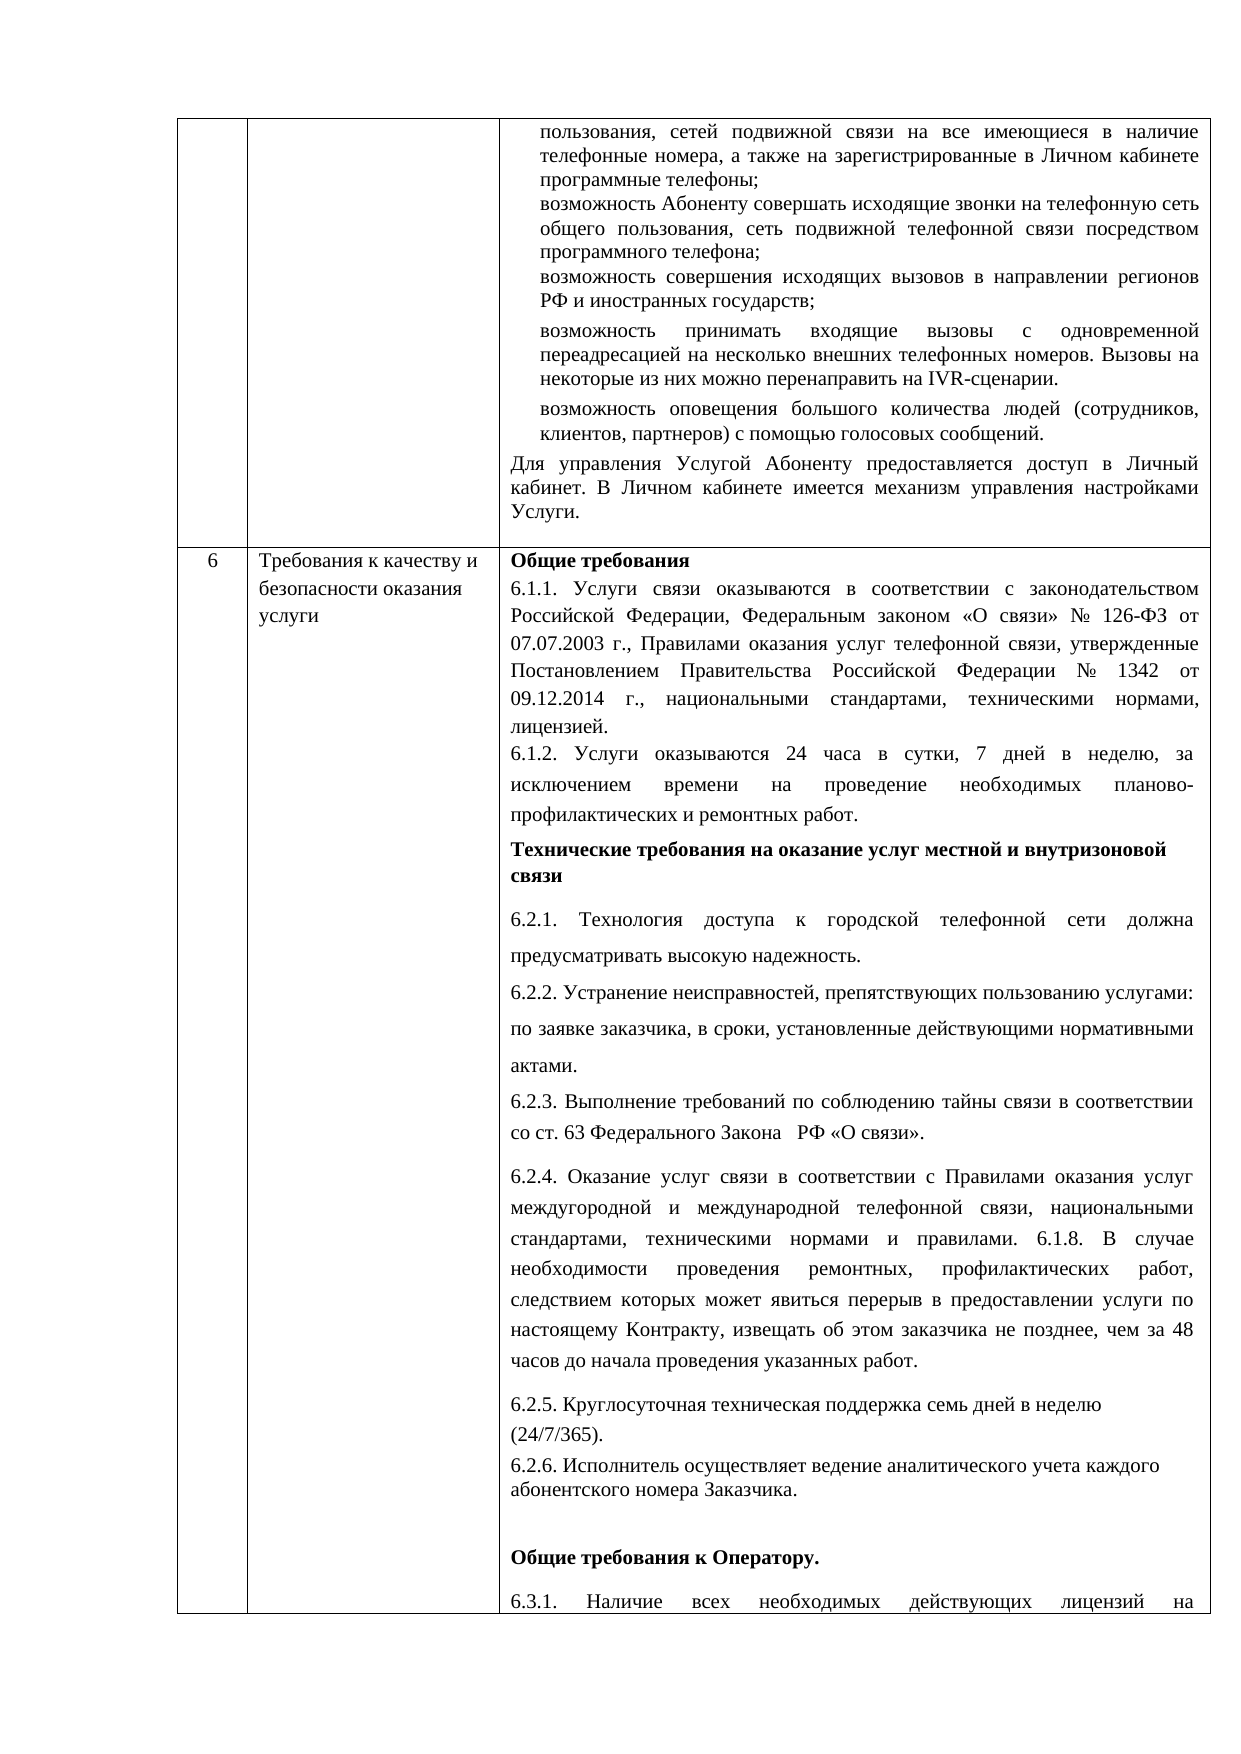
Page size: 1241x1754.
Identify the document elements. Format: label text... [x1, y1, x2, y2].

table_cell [500, 548, 1210, 1613]
table_cell 5 [178, 119, 247, 547]
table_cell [248, 548, 499, 1613]
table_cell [248, 119, 499, 547]
table_cell 6 [178, 548, 247, 1613]
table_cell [500, 119, 1210, 547]
